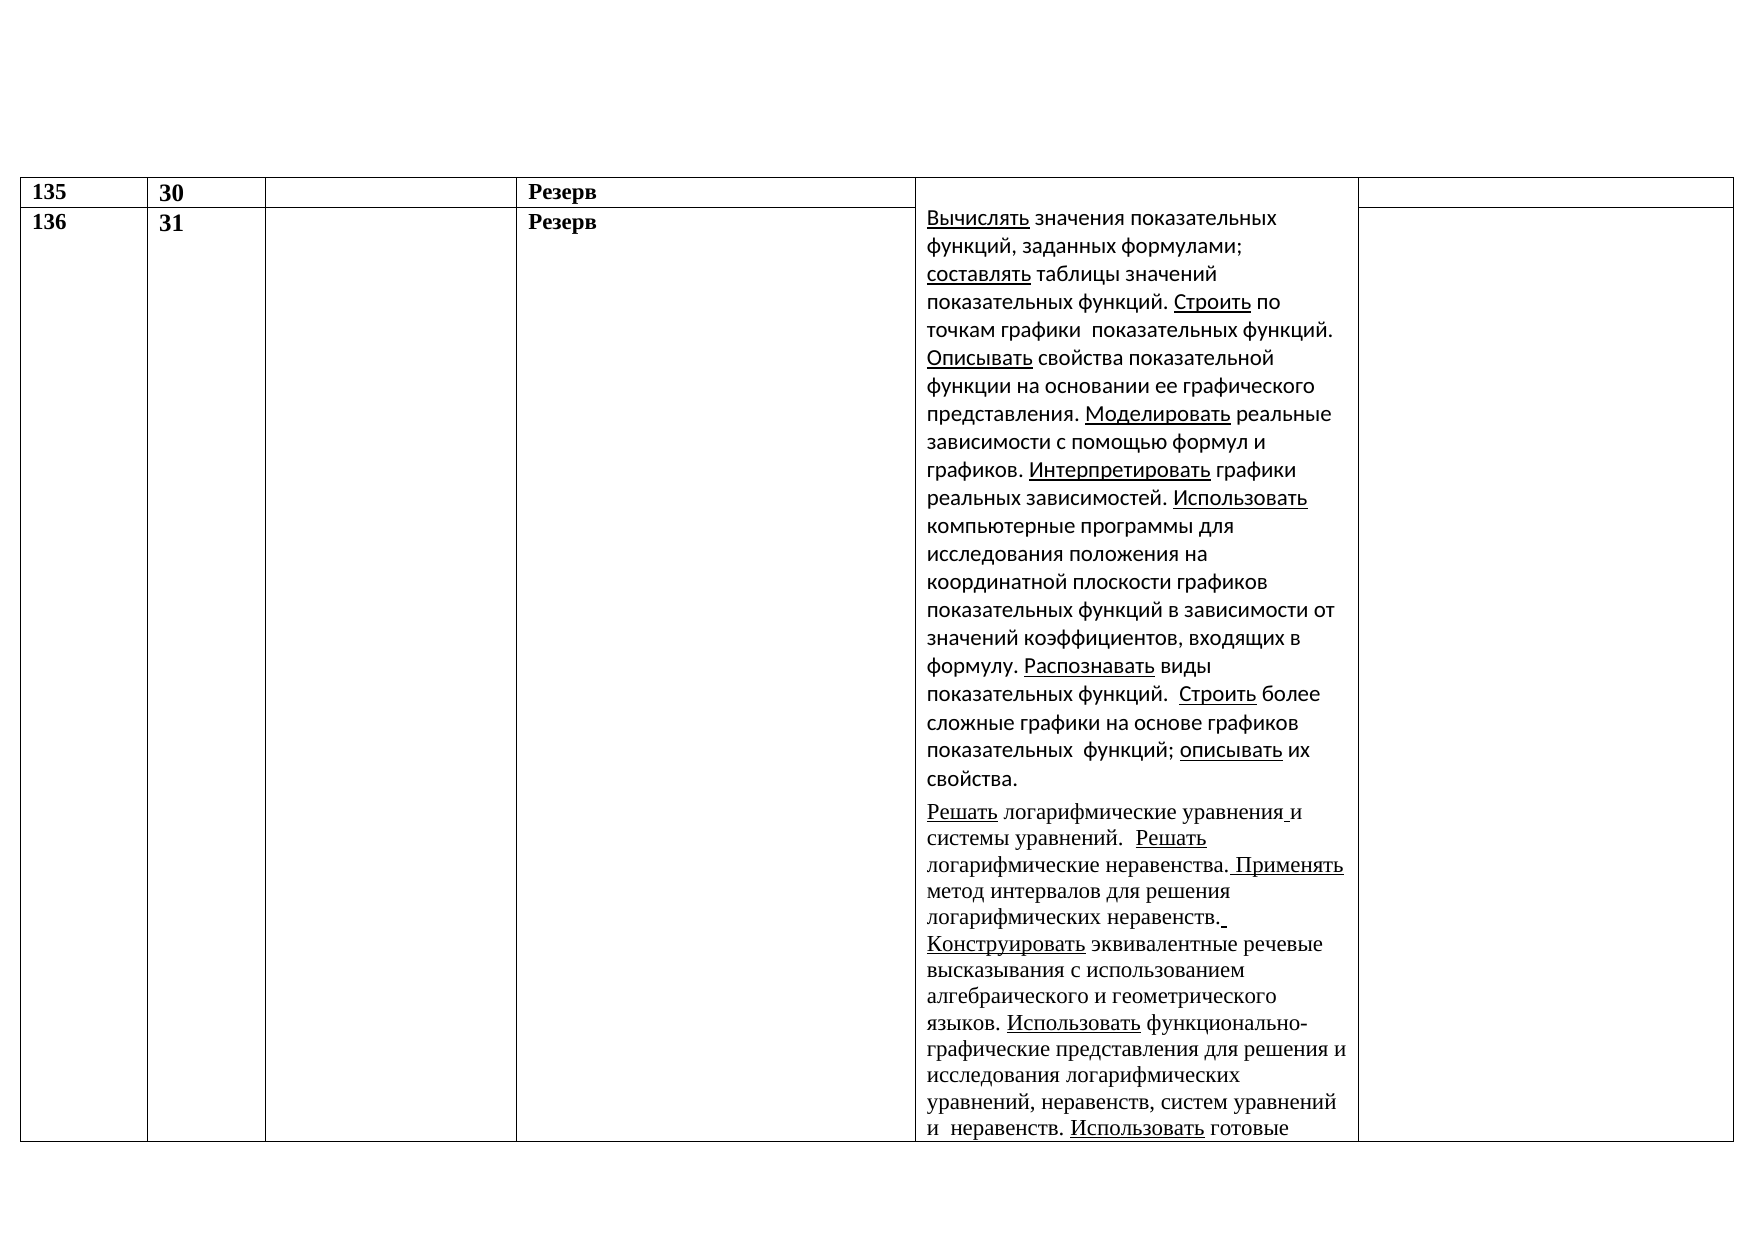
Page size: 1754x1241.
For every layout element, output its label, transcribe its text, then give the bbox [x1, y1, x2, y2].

table_cell 31 [148, 208, 265, 1141]
table_cell 30 [148, 178, 265, 207]
table_cell 136 [21, 208, 147, 1141]
table_cell [1359, 178, 1733, 207]
table_cell [266, 208, 516, 1141]
table_cell [266, 178, 516, 207]
table_cell Резерв [517, 208, 915, 1141]
table_cell 135 [21, 178, 147, 207]
table_cell Резерв [517, 178, 915, 207]
table_cell [1359, 208, 1733, 1141]
